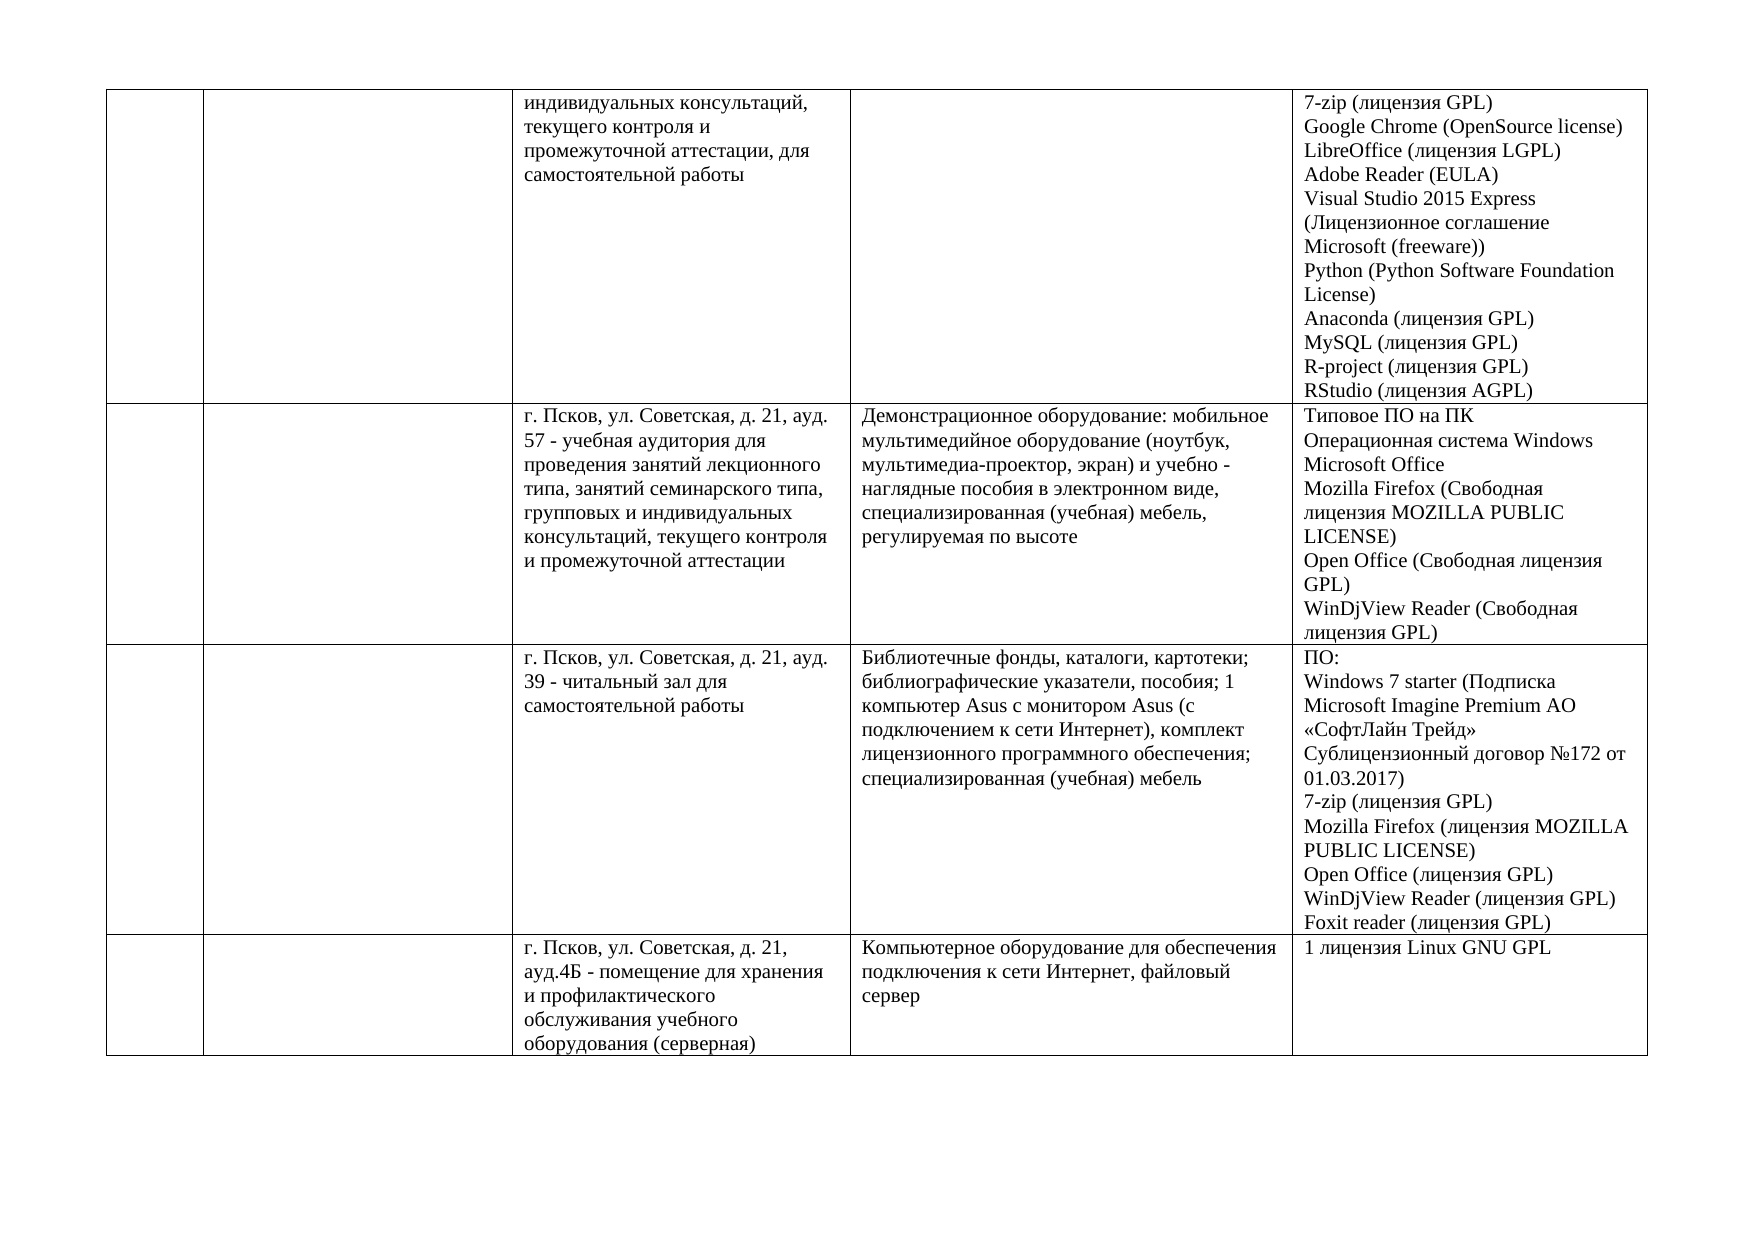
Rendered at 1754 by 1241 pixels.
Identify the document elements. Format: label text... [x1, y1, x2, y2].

table_cell Библиотечные фонды, каталоги, картотеки; библиографические указатели, пособия; 1 компьютер Asus с монитором Asus (с подключением к сети Интернет), комплект лицензионного программного обеспечения; специализированная (учебная) мебель [851, 645, 1292, 934]
table_cell г. Псков, ул. Советская, д. 21, ауд. 39 - читальный зал для самостоятельной работы [513, 645, 850, 934]
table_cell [851, 90, 1292, 402]
table_cell [107, 90, 203, 402]
table_cell [204, 404, 512, 644]
table_cell 1 лицензия Linux GNU GPL [1293, 935, 1647, 1055]
table_cell г. Псков, ул. Советская, д. 21, ауд.4Б - помещение для хранения и профилактического обслуживания учебного оборудования (серверная) [513, 935, 850, 1055]
table_cell [204, 645, 512, 934]
table_cell г. Псков, ул. Советская, д. 21, ауд. 57 - учебная аудитория для проведения занятий лекционного типа, занятий семинарского типа, групповых и индивидуальных консультаций, текущего контроля и промежуточной аттестации [513, 404, 850, 644]
table_cell Компьютерное оборудование для обеспечения подключения к сети Интернет, файловый сервер [851, 935, 1292, 1055]
table_cell [107, 935, 203, 1055]
table_cell Типовое ПО на ПК Операционная система Windows Microsoft Office Mozilla Firefox (Свободная лицензия MOZILLA PUBLIC LICENSE) Open Office (Свободная лицензия GPL) WinDjView Reader (Свободная лицензия GPL) [1293, 404, 1647, 644]
table_cell [204, 90, 512, 402]
table_cell Демонстрационное оборудование: мобильное мультимедийное оборудование (ноутбук, мультимедиа-проектор, экран) и учебно - наглядные пособия в электронном виде, специализированная (учебная) мебель, регулируемая по высоте [851, 404, 1292, 644]
table_cell [204, 935, 512, 1055]
table_cell [107, 645, 203, 934]
table_cell ПО: Windows 7 starter (Подписка Microsoft Imagine Premium АО «СофтЛайн Трейд» Сублицензионный договор №172 от 01.03.2017) 7-zip (лицензия GPL) Mozilla Firefox (лицензия MOZILLA PUBLIC LICENSE) Open Office (лицензия GPL) WinDjView Reader (лицензия GPL) Foxit reader (лицензия GPL) [1293, 645, 1647, 934]
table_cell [1293, 90, 1647, 402]
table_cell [513, 90, 850, 402]
table_cell [107, 404, 203, 644]
